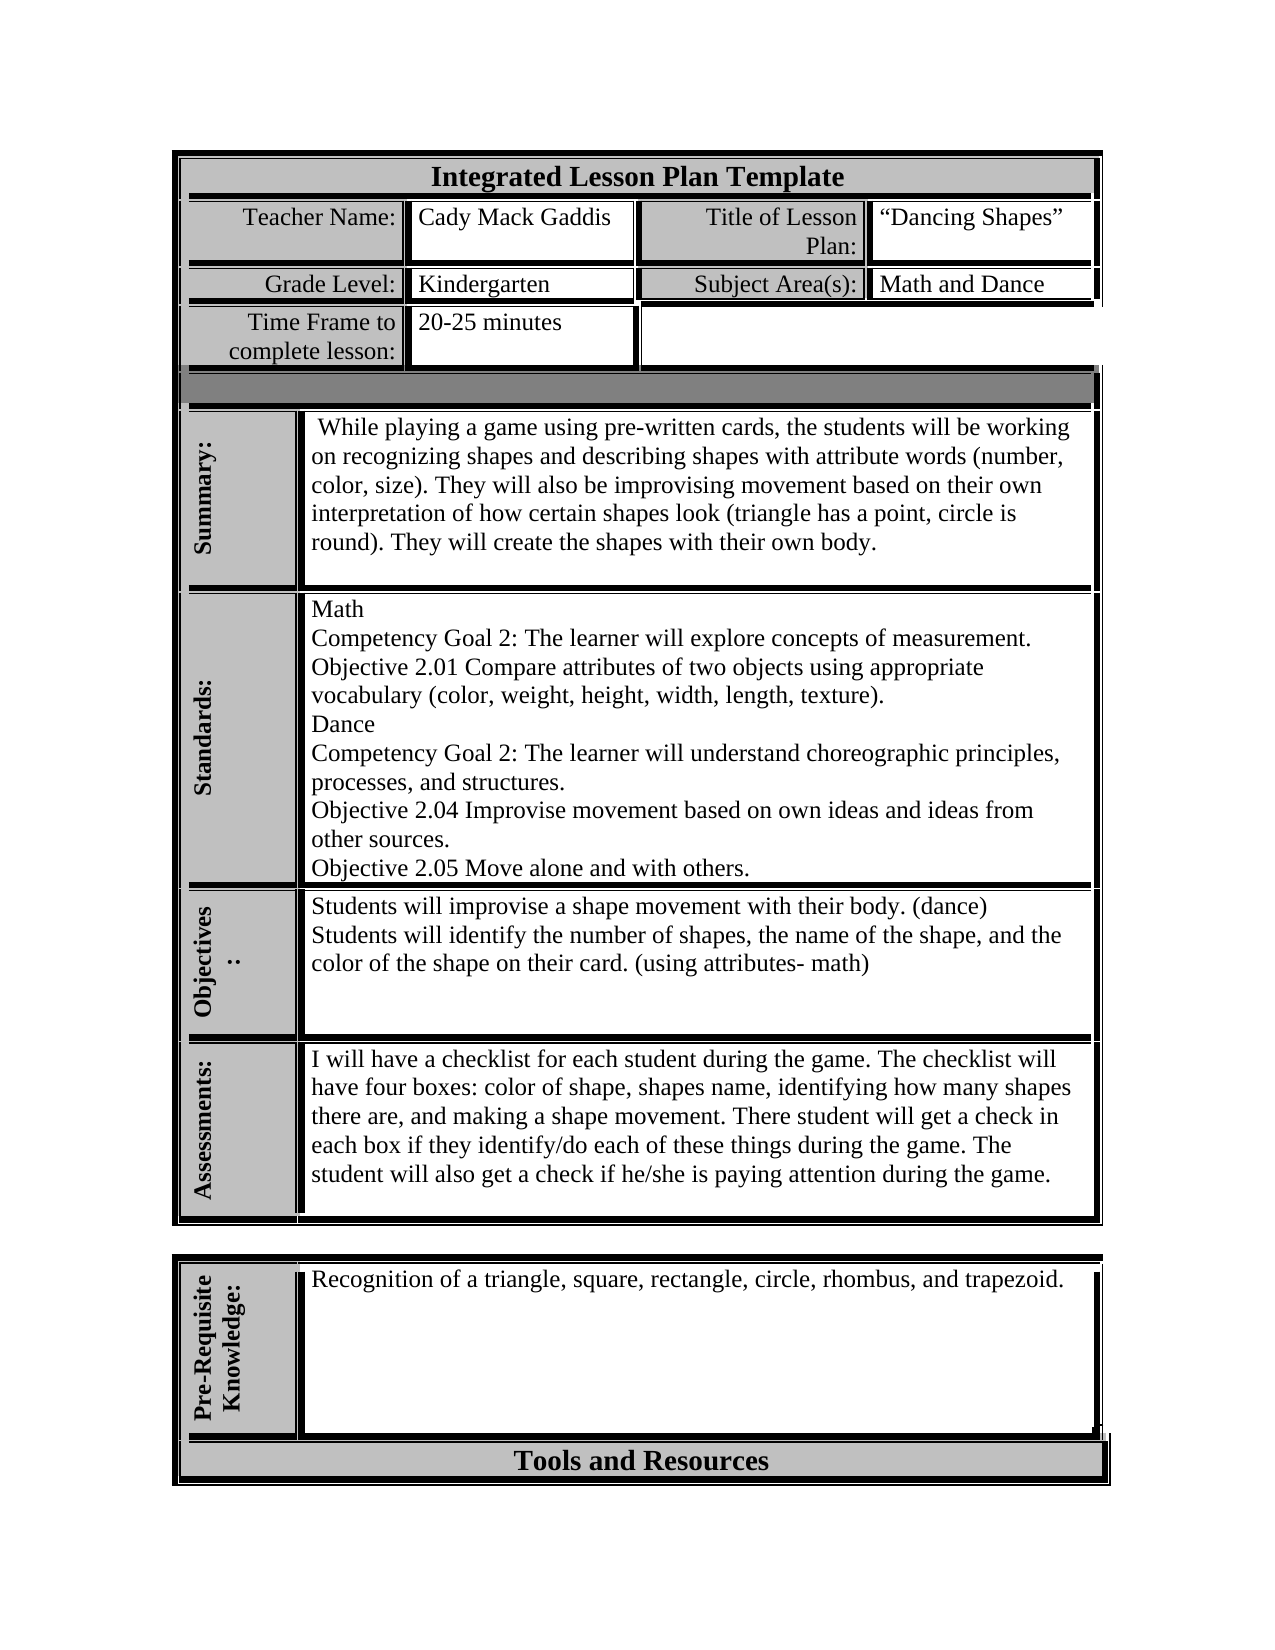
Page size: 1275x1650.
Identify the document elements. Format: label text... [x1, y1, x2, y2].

table_cell Objectives: [178, 882, 300, 1034]
table_cell Math and Dance [868, 260, 1099, 298]
table_header Recognition of a triangle, square, rectangle, circle, rhombus, and trapezoid. [300, 1264, 1099, 1433]
table_header Integrated Lesson Plan Template [181, 159, 1094, 193]
table_cell Tools and Resources [178, 1433, 1106, 1476]
table_cell Standards: [178, 585, 300, 882]
table_header Pre-Requisite Knowledge: [178, 1261, 300, 1433]
table_cell “Dancing Shapes” [868, 193, 1099, 260]
table_cell Kindergarten [412, 269, 633, 298]
table_cell Assessments: [178, 1034, 300, 1216]
table_cell Math Competency Goal 2: The learner will explore concepts of measurement. Objective 2.01 Compare attributes of two objects using appropriate vocabulary (color, weight, height, width, length, texture). Dance Competency Goal 2: The learner will understand choreographic principles, processes, and structures. Objective 2.04 Improvise movement based on own ideas and ideas from other sources. Objective 2.05 Move alone and with others. [300, 585, 1099, 882]
table_cell Grade Level: [178, 260, 407, 298]
table_cell 20-25 minutes [412, 307, 633, 365]
table_cell Summary: [178, 403, 300, 585]
table_cell Cady Mack Gaddis [412, 202, 633, 260]
table_cell Title of Lesson Plan: [642, 202, 863, 260]
table_cell [178, 365, 1099, 403]
table_cell I will have a checklist for each student during the game. The checklist will have four boxes: color of shape, shapes name, identifying how many shapes there are, and making a shape movement. There student will get a check in each box if they identify/do each of these things during the game. The student will also get a check if he/she is paying attention during the game. [300, 1034, 1099, 1216]
table_cell Subject Area(s): [642, 269, 863, 298]
table_cell While playing a game using pre-written cards, the students will be working on recognizing shapes and describing shapes with attribute words (number, color, size). They will also be improvising movement based on their own interpretation of how certain shapes look (triangle has a point, circle is round). They will create the shapes with their own body. [300, 403, 1099, 585]
table_cell Students will improvise a shape movement with their body. (dance) Students will identify the number of shapes, the name of the shape, and the color of the shape on their card. (using attributes- math) [300, 882, 1099, 1034]
table_cell Time Frame to complete lesson: [178, 298, 407, 365]
table_cell Teacher Name: [178, 193, 407, 260]
